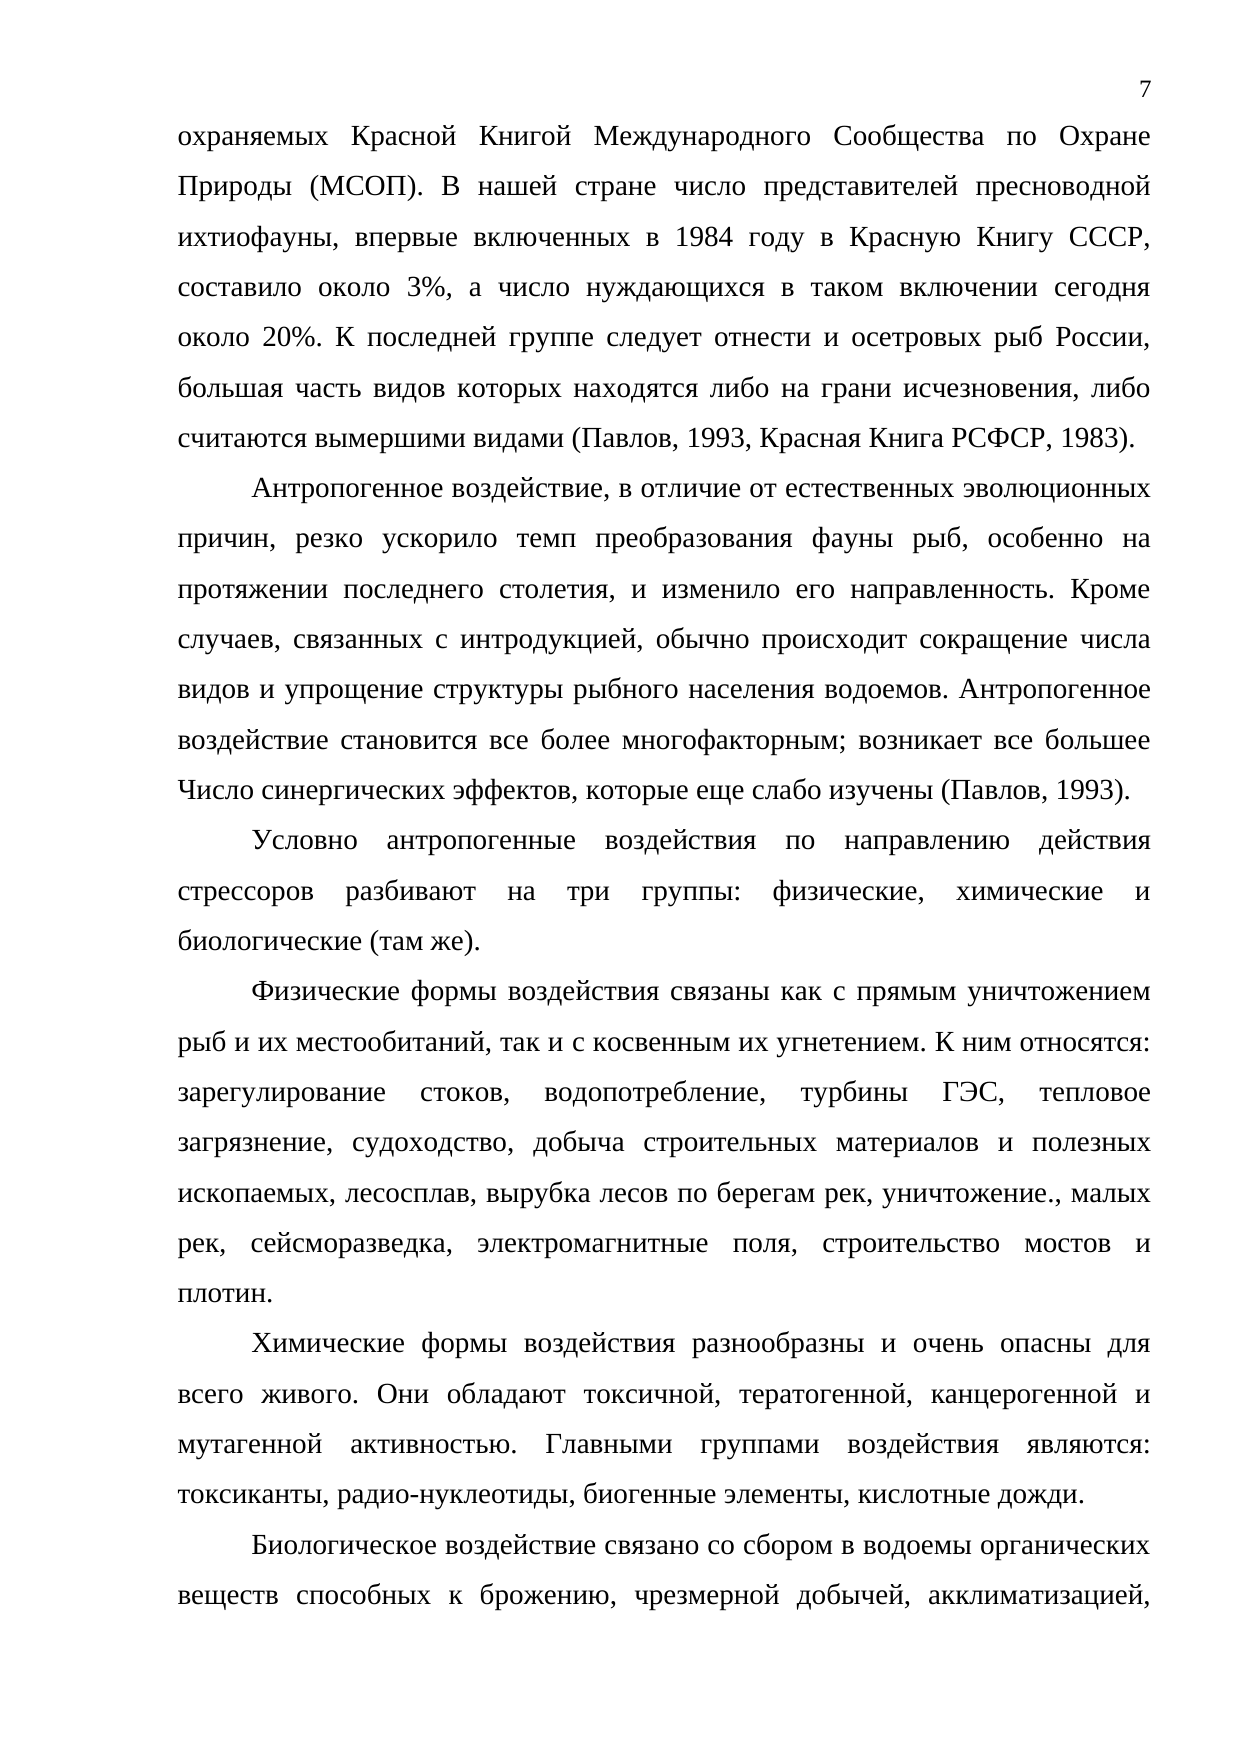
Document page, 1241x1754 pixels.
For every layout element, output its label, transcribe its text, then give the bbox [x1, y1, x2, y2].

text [177, 118, 1152, 453]
text Химические формы воздействия разнообразны и очень опасны для всего живого. Они обладают токсичной, тератогенной, канцерогенной и мутагенной активностью. Главными группами воздействия являются: токсиканты, радио-нуклеотиды, биогенные элементы, кислотные дожди. [177, 1326, 1152, 1510]
text Антропогенное воздействие, в отличие от естественных эволюционных причин, резко ускорило темп преобразования фауны рыб, особенно на протяжении последнего столетия, и изменило его направленность. Кроме случаев, связанных с интродукцией, обычно происходит сокращение числа видов и упрощение структуры рыбного населения водоемов. Антропогенное воздействие становится все более многофакторным; возникает все большее Число синергических эффектов, которые еще слабо изучены (Павлов, 1993). [177, 470, 1152, 806]
text Условно антропогенные воздействия по направлению действия стрессоров разбивают на три группы: физические, химические и биологические (там же). [177, 822, 1152, 957]
text Физические формы воздействия связаны как с прямым уничтожением рыб и их местообитаний, так и с косвенным их угнетением. К ним относятся: зарегулирование стоков, водопотребление, турбины ГЭС, тепловое загрязнение, судоходство, добыча строительных материалов и полезных ископаемых, лесосплав, вырубка лесов по берегам рек, уничтожение., малых рек, сейсморазведка, электромагнитные поля, строительство мостов и плотин. [177, 973, 1152, 1309]
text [177, 1527, 1152, 1611]
